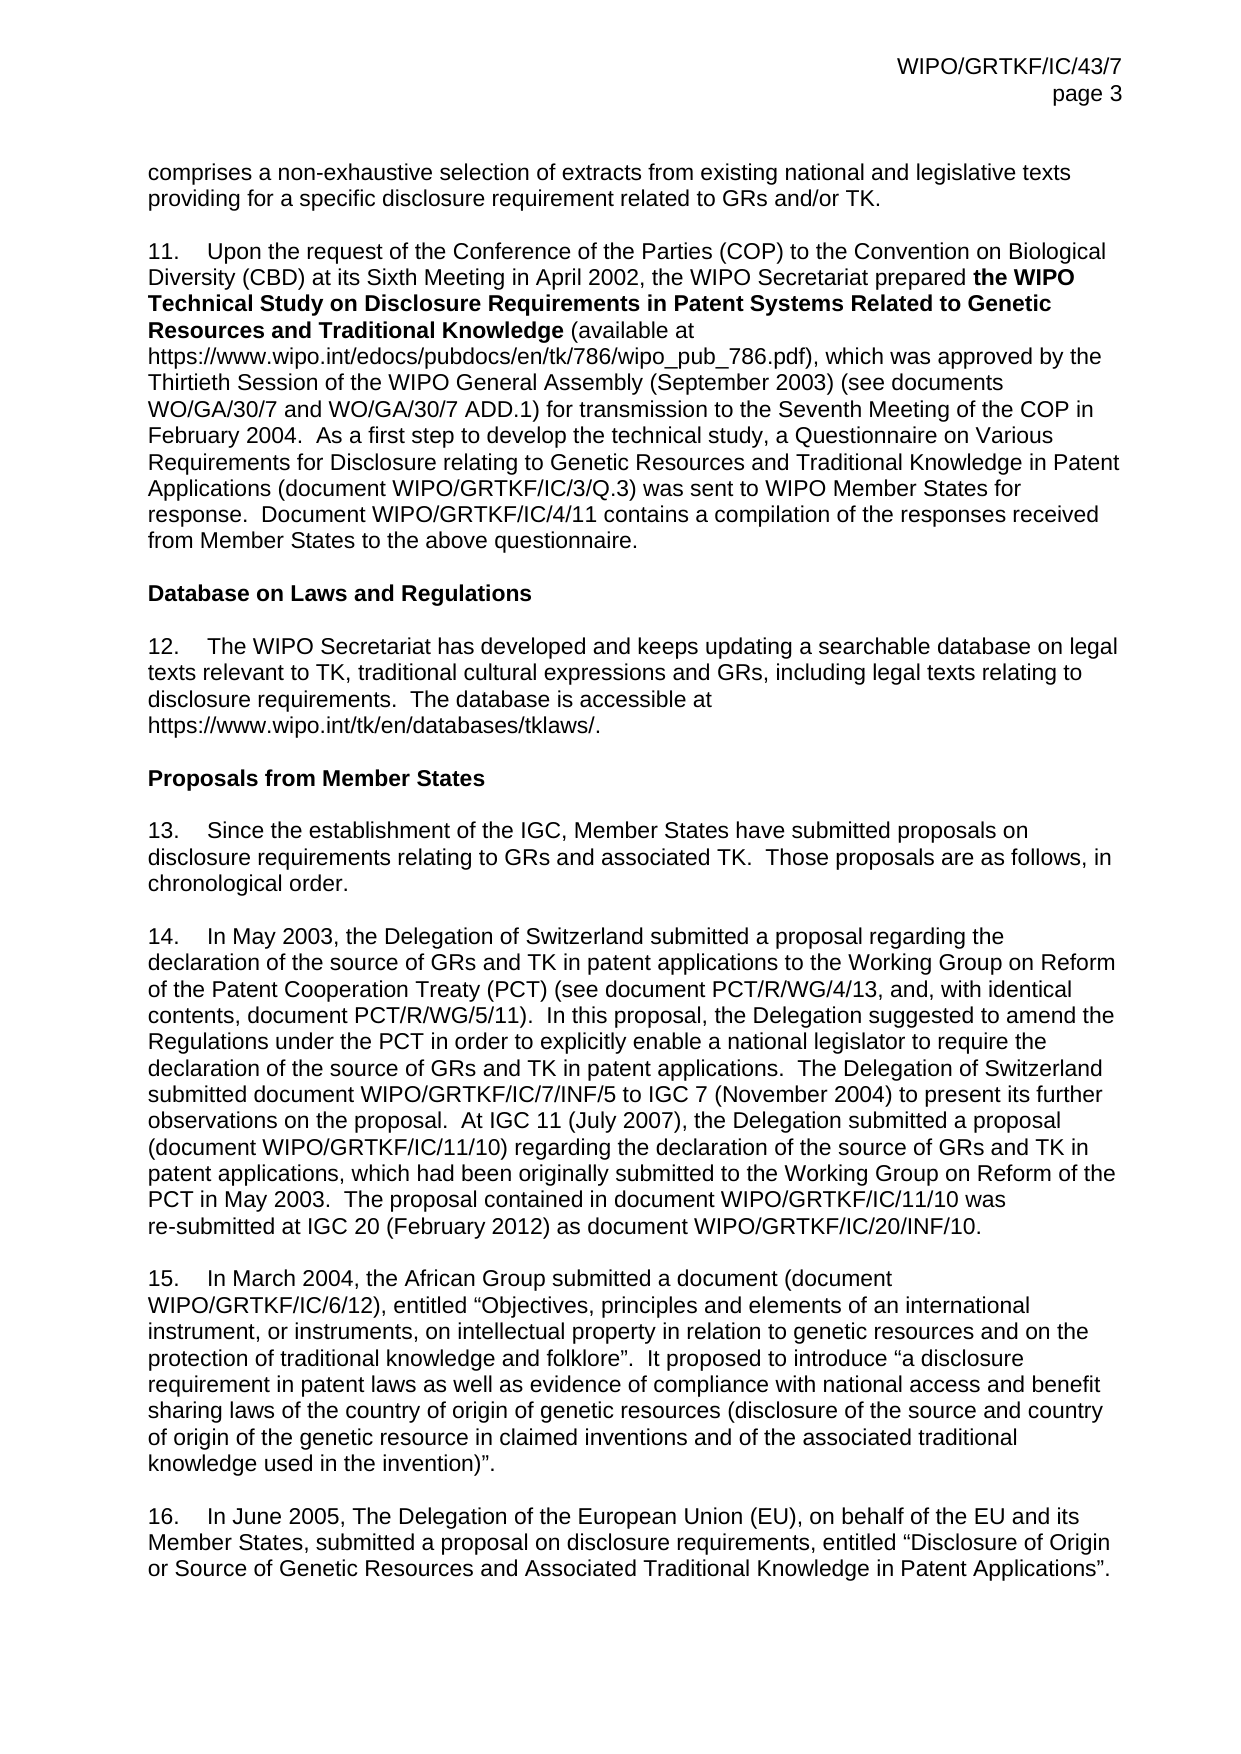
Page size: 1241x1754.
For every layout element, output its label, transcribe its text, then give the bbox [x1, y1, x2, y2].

list In March 2004, the African Group submitted a document (document WIPO/GRTKF/IC/6/12), entitled “Objectives, principles and elements of an international instrument, or instruments, on intellectual property in relation to genetic resources and on the protection of traditional knowledge and folklore”. It proposed to introduce “a disclosure requirement in patent laws as well as evidence of compliance with national access and benefit sharing laws of the country of origin of genetic resources (disclosure of the source and country of origin of the genetic resource in claimed inventions and of the associated traditional knowledge used in the invention)”. [148, 1265, 1122, 1476]
list Since the establishment of the IGC, Member States have submitted proposals on disclosure requirements relating to GRs and associated TK. Those proposals are as follows, in chronological order. [148, 817, 1122, 896]
list Proposals from Member States [148, 765, 1122, 791]
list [148, 158, 1122, 211]
list Upon the request of the Conference of the Parties (COP) to the Convention on Biological Diversity (CBD) at its Sixth Meeting in April 2002, the WIPO Secretariat prepared the WIPO Technical Study on Disclosure Requirements in Patent Systems Related to Genetic Resources and Traditional Knowledge (available at https://www.wipo.int/edocs/pubdocs/en/tk/786/wipo_pub_786.pdf), which was approved by the Thirtieth Session of the WIPO General Assembly (September 2003) (see documents WO/GA/30/7 and WO/GA/30/7 ADD.1) for transmission to the Seventh Meeting of the COP in February 2004. As a first step to develop the technical study, a Questionnaire on Various Requirements for Disclosure relating to Genetic Resources and Traditional Knowledge in Patent Applications (document WIPO/GRTKF/IC/3/Q.3) was sent to WIPO Member States for response. Document WIPO/GRTKF/IC/4/11 contains a compilation of the responses received from Member States to the above questionnaire. [148, 238, 1122, 554]
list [148, 1503, 1122, 1582]
list In May 2003, the Delegation of Switzerland submitted a proposal regarding the declaration of the source of GRs and TK in patent applications to the Working Group on Reform of the Patent Cooperation Treaty (PCT) (see document PCT/R/WG/4/13, and, with identical contents, document PCT/R/WG/5/11). In this proposal, the Delegation suggested to amend the Regulations under the PCT in order to explicitly enable a national legislator to require the declaration of the source of GRs and TK in patent applications. The Delegation of Switzerland submitted document WIPO/GRTKF/IC/7/INF/5 to IGC 7 (November 2004) to present its further observations on the proposal. At IGC 11 (July 2007), the Delegation submitted a proposal (document WIPO/GRTKF/IC/11/10) regarding the declaration of the source of GRs and TK in patent applications, which had been originally submitted to the Working Group on Reform of the PCT in May 2003. The proposal contained in document WIPO/GRTKF/IC/11/10 was re-submitted at IGC 20 (February 2012) as document WIPO/GRTKF/IC/20/INF/10. [148, 923, 1122, 1239]
text Database on Laws and Regulations [148, 580, 1122, 607]
list The WIPO Secretariat has developed and keeps updating a searchable database on legal texts relevant to TK, traditional cultural expressions and GRs, including legal texts relating to disclosure requirements. The database is accessible at https://www.wipo.int/tk/en/databases/tklaws/. [148, 633, 1122, 738]
